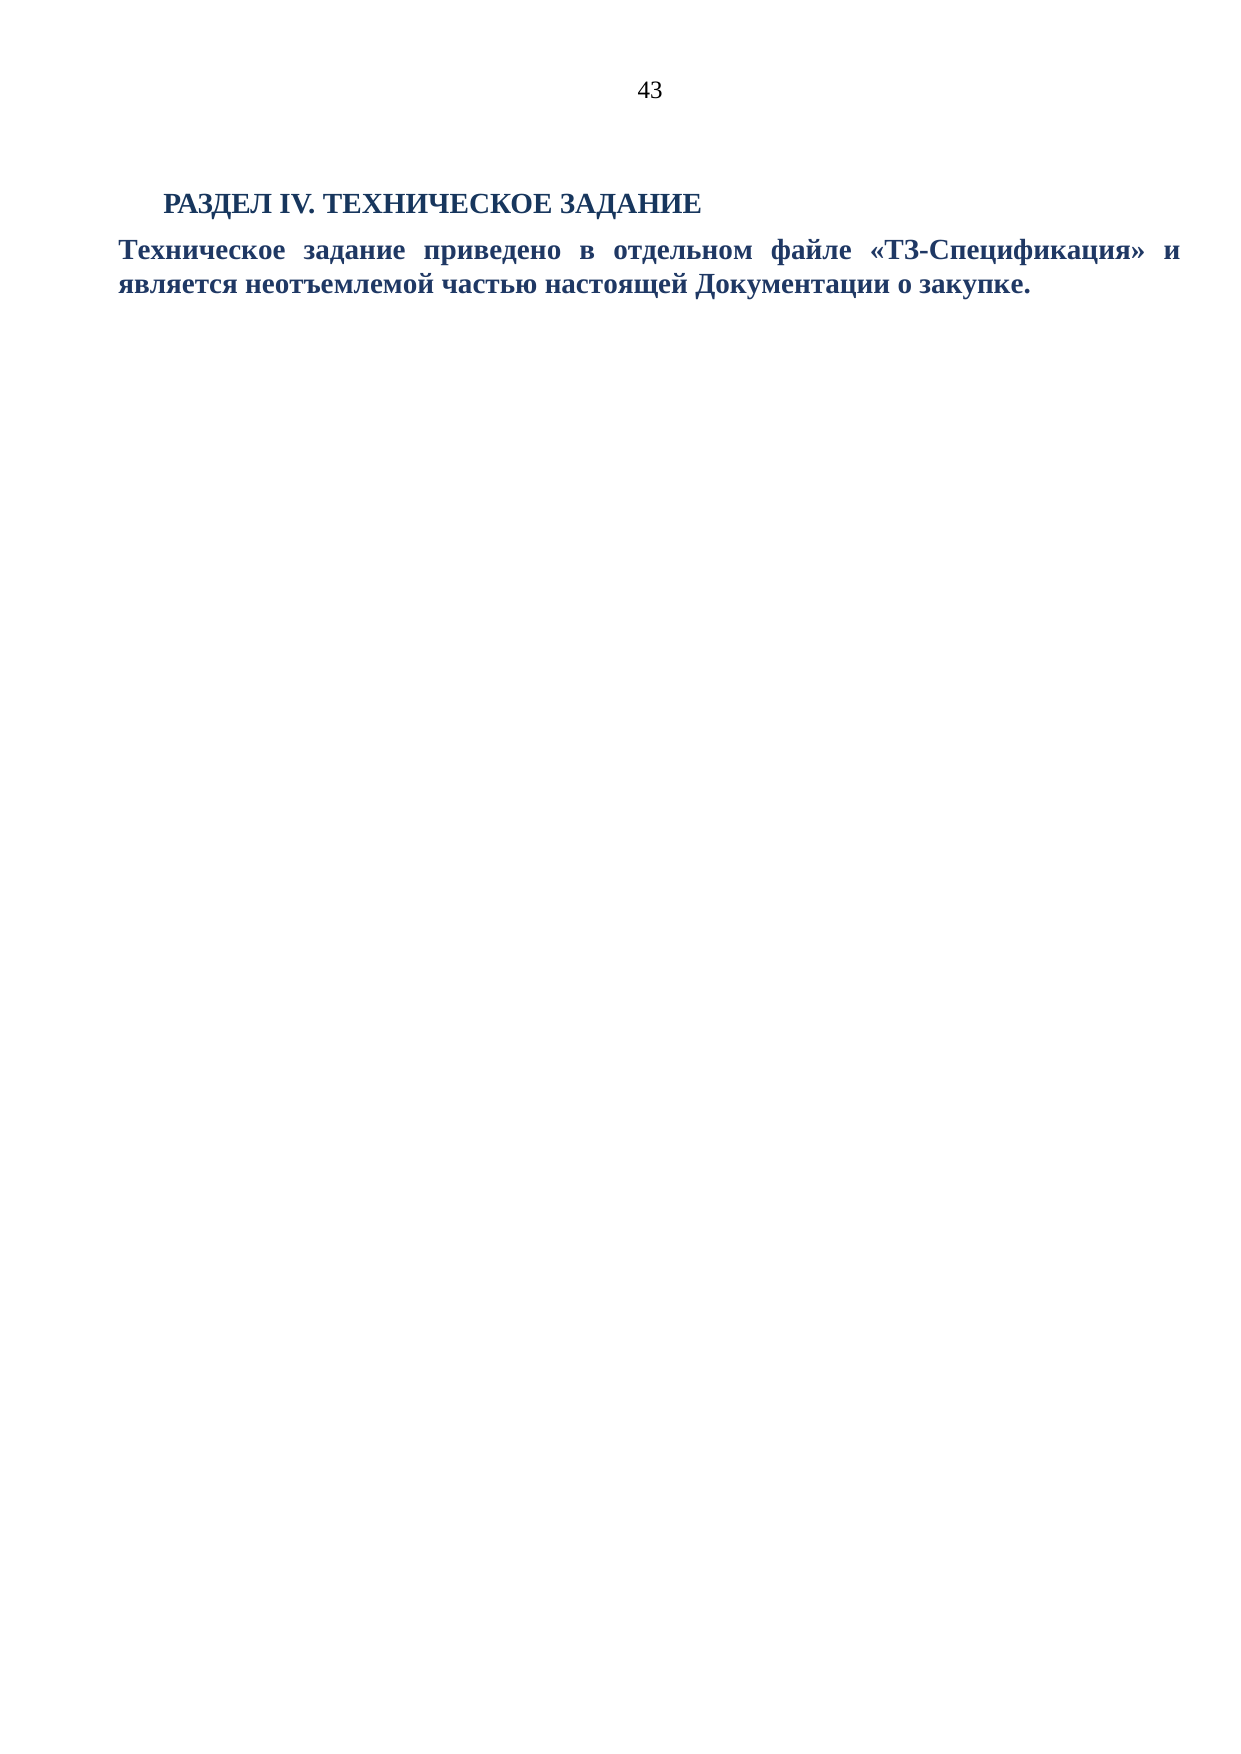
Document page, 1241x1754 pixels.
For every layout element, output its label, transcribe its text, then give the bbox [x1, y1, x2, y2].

text Техническое задание приведено в отдельном файле «ТЗ-Спецификация» и является неотъемлемой частью настоящей Документации о закупке. [118, 232, 1181, 299]
subtitle РАЗДЕЛ IV. ТЕХНИЧЕСКОЕ ЗАДАНИЕ [163, 186, 1181, 220]
